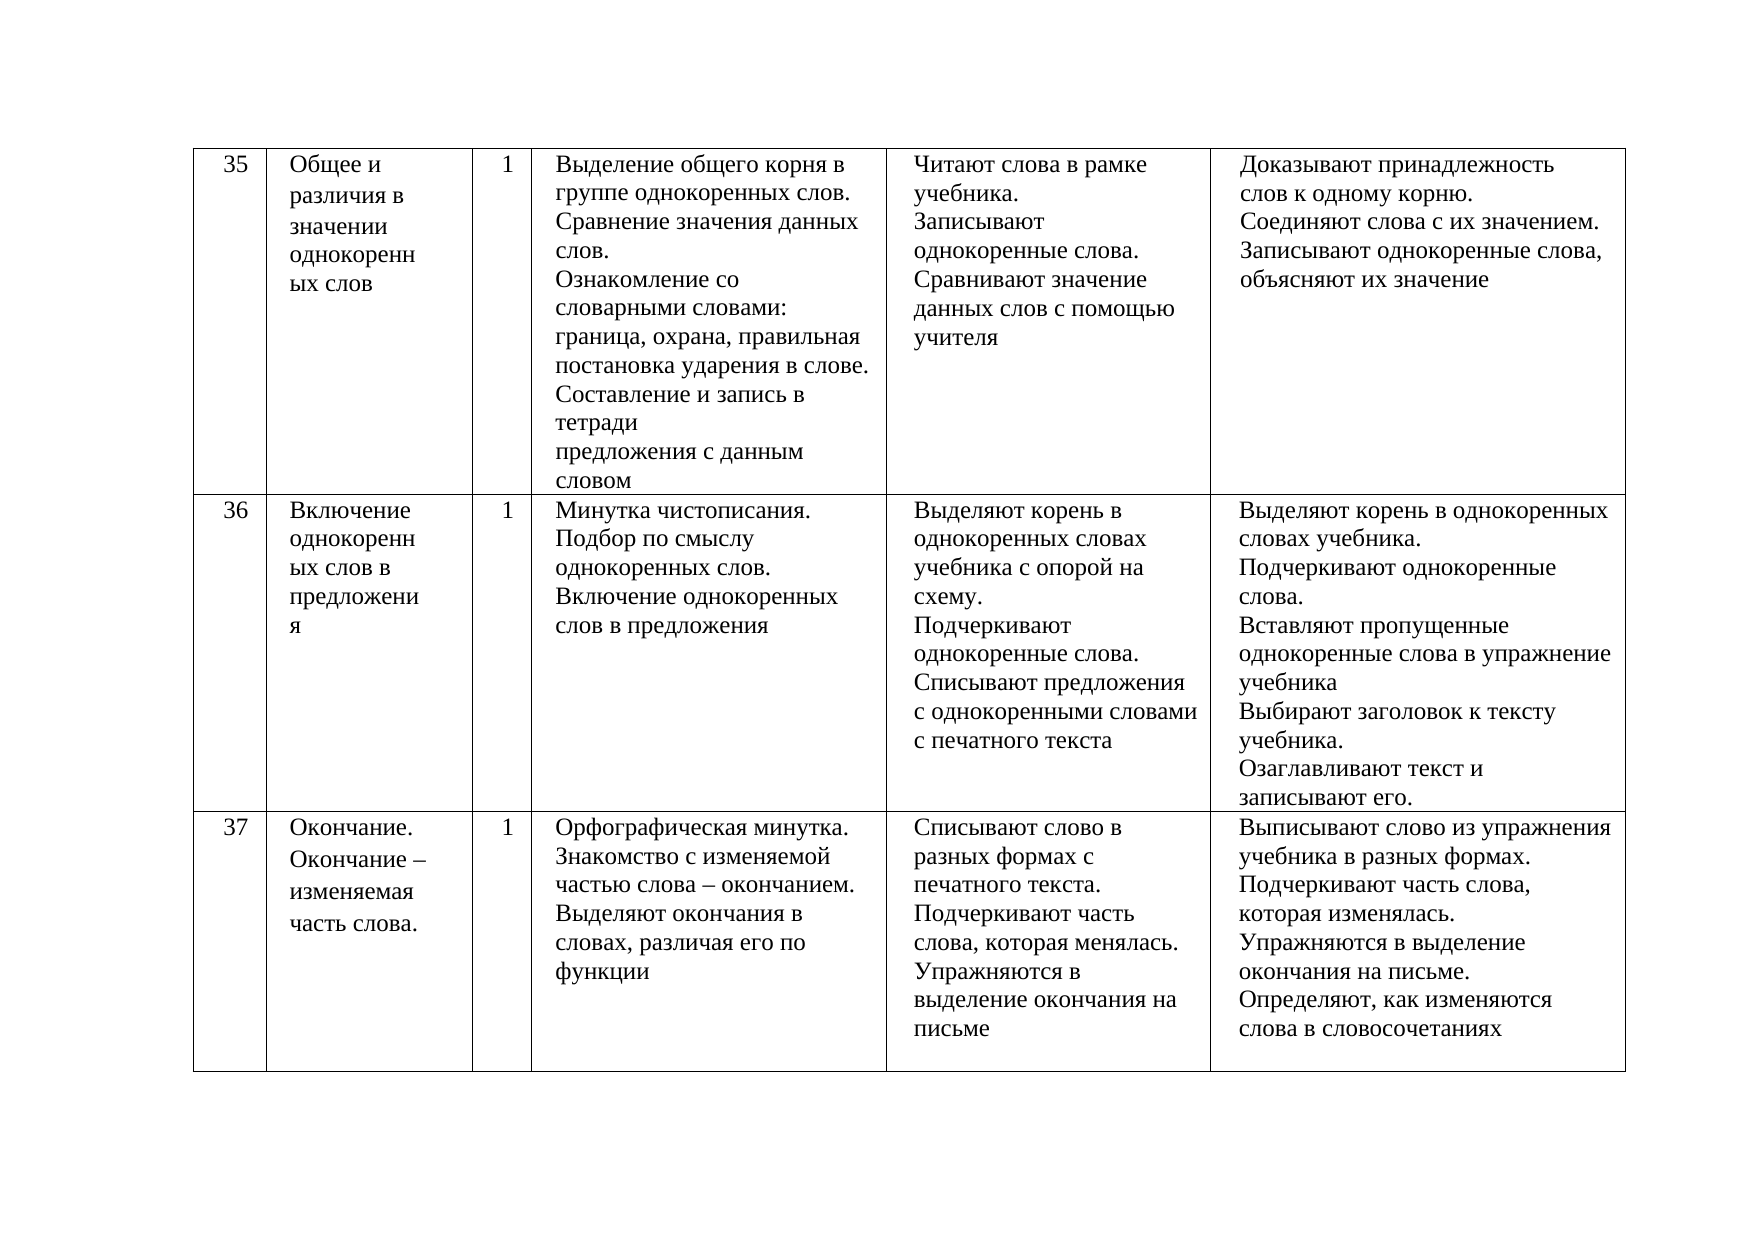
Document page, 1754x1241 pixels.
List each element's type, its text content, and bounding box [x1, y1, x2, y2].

table_cell 36 [194, 495, 266, 811]
table_cell 37 [194, 812, 266, 1071]
table_header 35 [194, 149, 266, 494]
table_cell Выделяют корень в однокоренных словах учебника. Подчеркивают однокоренные слова. Вставляют пропущенные однокоренные слова в упражнение учебника Выбирают заголовок к тексту учебника. Озаглавливают текст и записывают его. [1211, 495, 1625, 811]
table_cell Выписывают слово из упражнения учебника в разных формах. Подчеркивают часть слова, которая изменялась. Упражняются в выделение окончания на письме. Определяют, как изменяются слова в словосочетаниях [1211, 812, 1625, 1071]
table_cell 1 [473, 495, 531, 811]
table_cell 1 [473, 812, 531, 1071]
table_header Выделение общего корня в группе однокоренных слов. Сравнение значения данных слов. Ознакомление со словарными словами: граница, охрана, правильная постановка ударения в слове. Составление и запись в тетради предложения с данным словом [532, 149, 886, 494]
table_header Доказывают принадлежность слов к одному корню. Соединяют слова с их значением. Записывают однокоренные слова, объясняют их значение [1211, 149, 1625, 494]
table_header Общее и различия в значении однокоренных слов [267, 149, 472, 494]
table_cell Выделяют корень в однокоренных словах учебника с опорой на схему. Подчеркивают однокоренные слова. Списывают предложения с однокоренными словами с печатного текста [887, 495, 1210, 811]
table_cell Включение однокоренных слов в предложения [267, 495, 472, 811]
table_cell Минутка чистописания. Подбор по смыслу однокоренных слов. Включение однокоренных слов в предложения [532, 495, 886, 811]
table_cell Окончание. Окончание – изменяемая часть слова. [267, 812, 472, 1071]
table_header 1 [473, 149, 531, 494]
table_cell Орфографическая минутка. Знакомство с изменяемой частью слова – окончанием. Выделяют окончания в словах, различая его по функции [532, 812, 886, 1071]
table_cell Списывают слово в разных формах с печатного текста. Подчеркивают часть слова, которая менялась. Упражняются в выделение окончания на письме [887, 812, 1210, 1071]
table_header Читают слова в рамке учебника. Записывают однокоренные слова. Сравнивают значение данных слов с помощью учителя [887, 149, 1210, 494]
